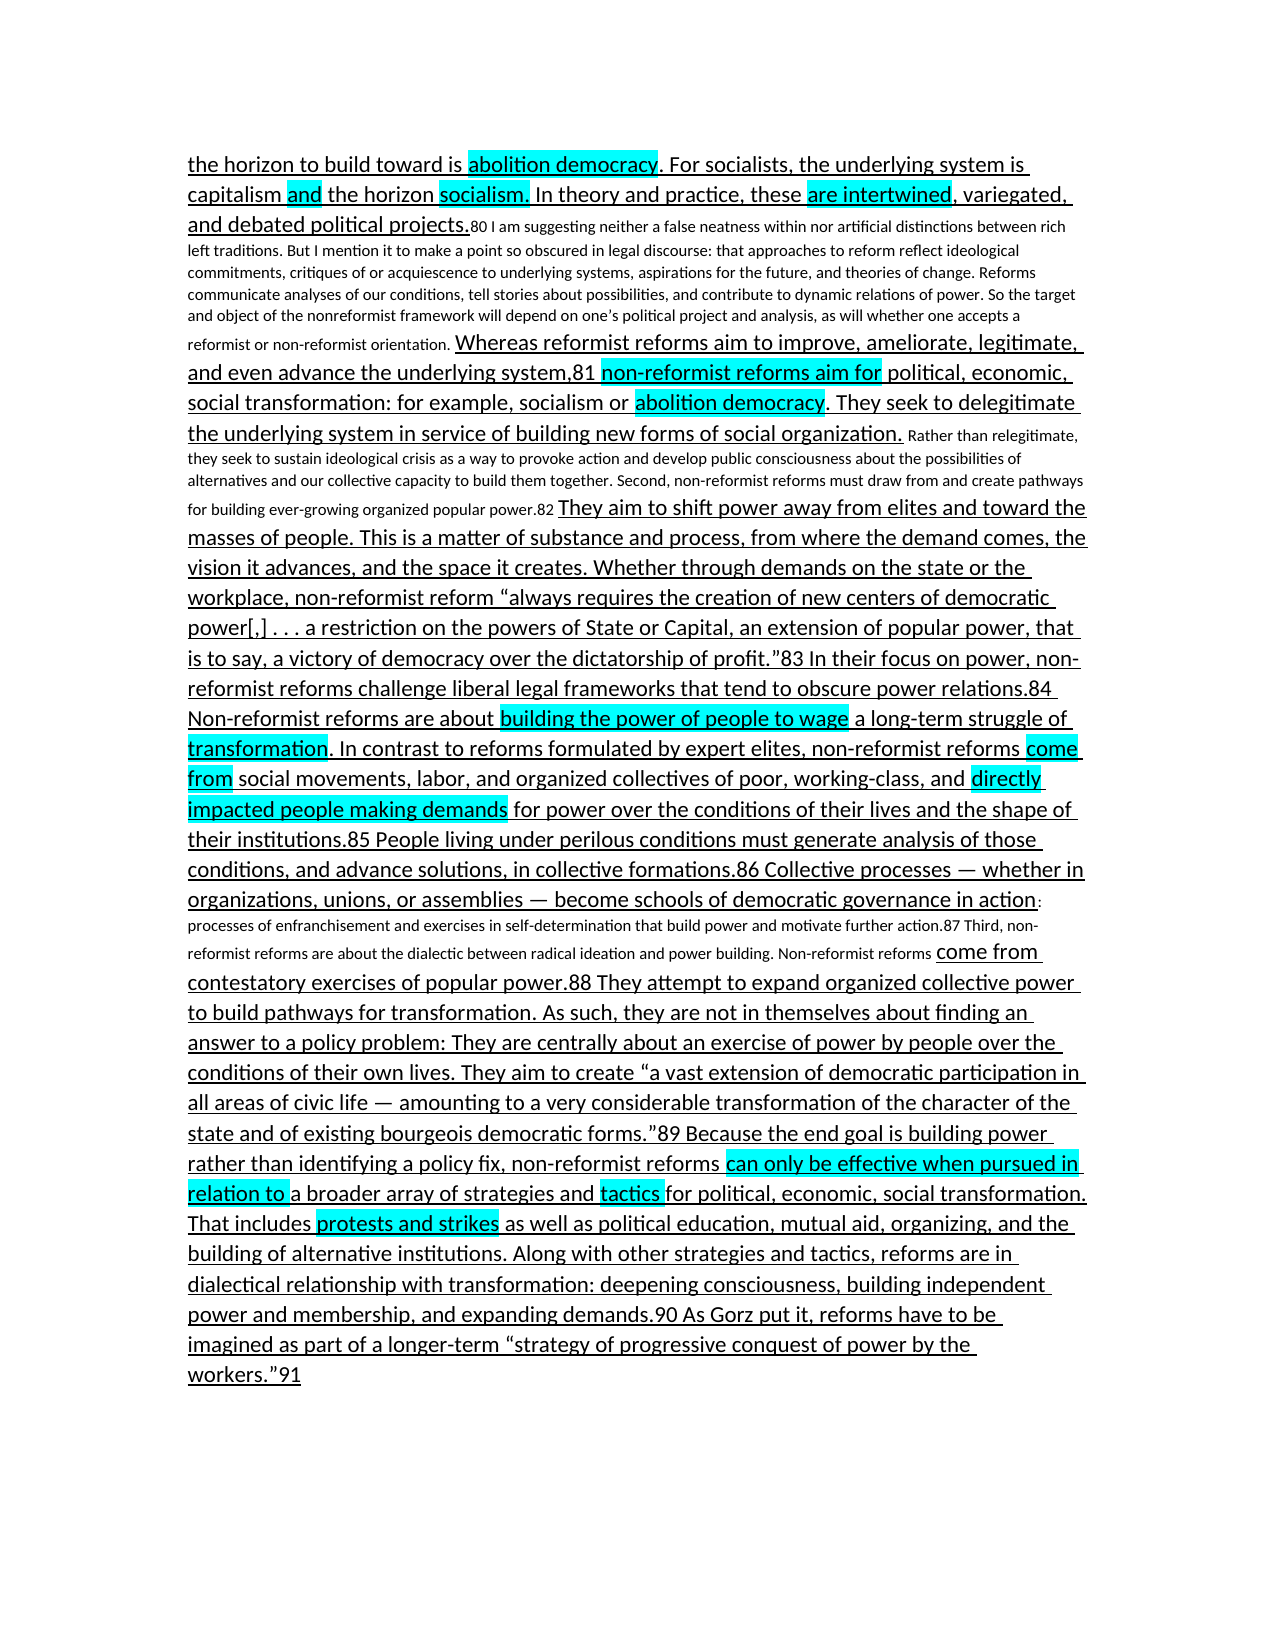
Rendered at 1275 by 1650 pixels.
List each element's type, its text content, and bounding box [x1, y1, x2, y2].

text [187, 150, 1087, 547]
